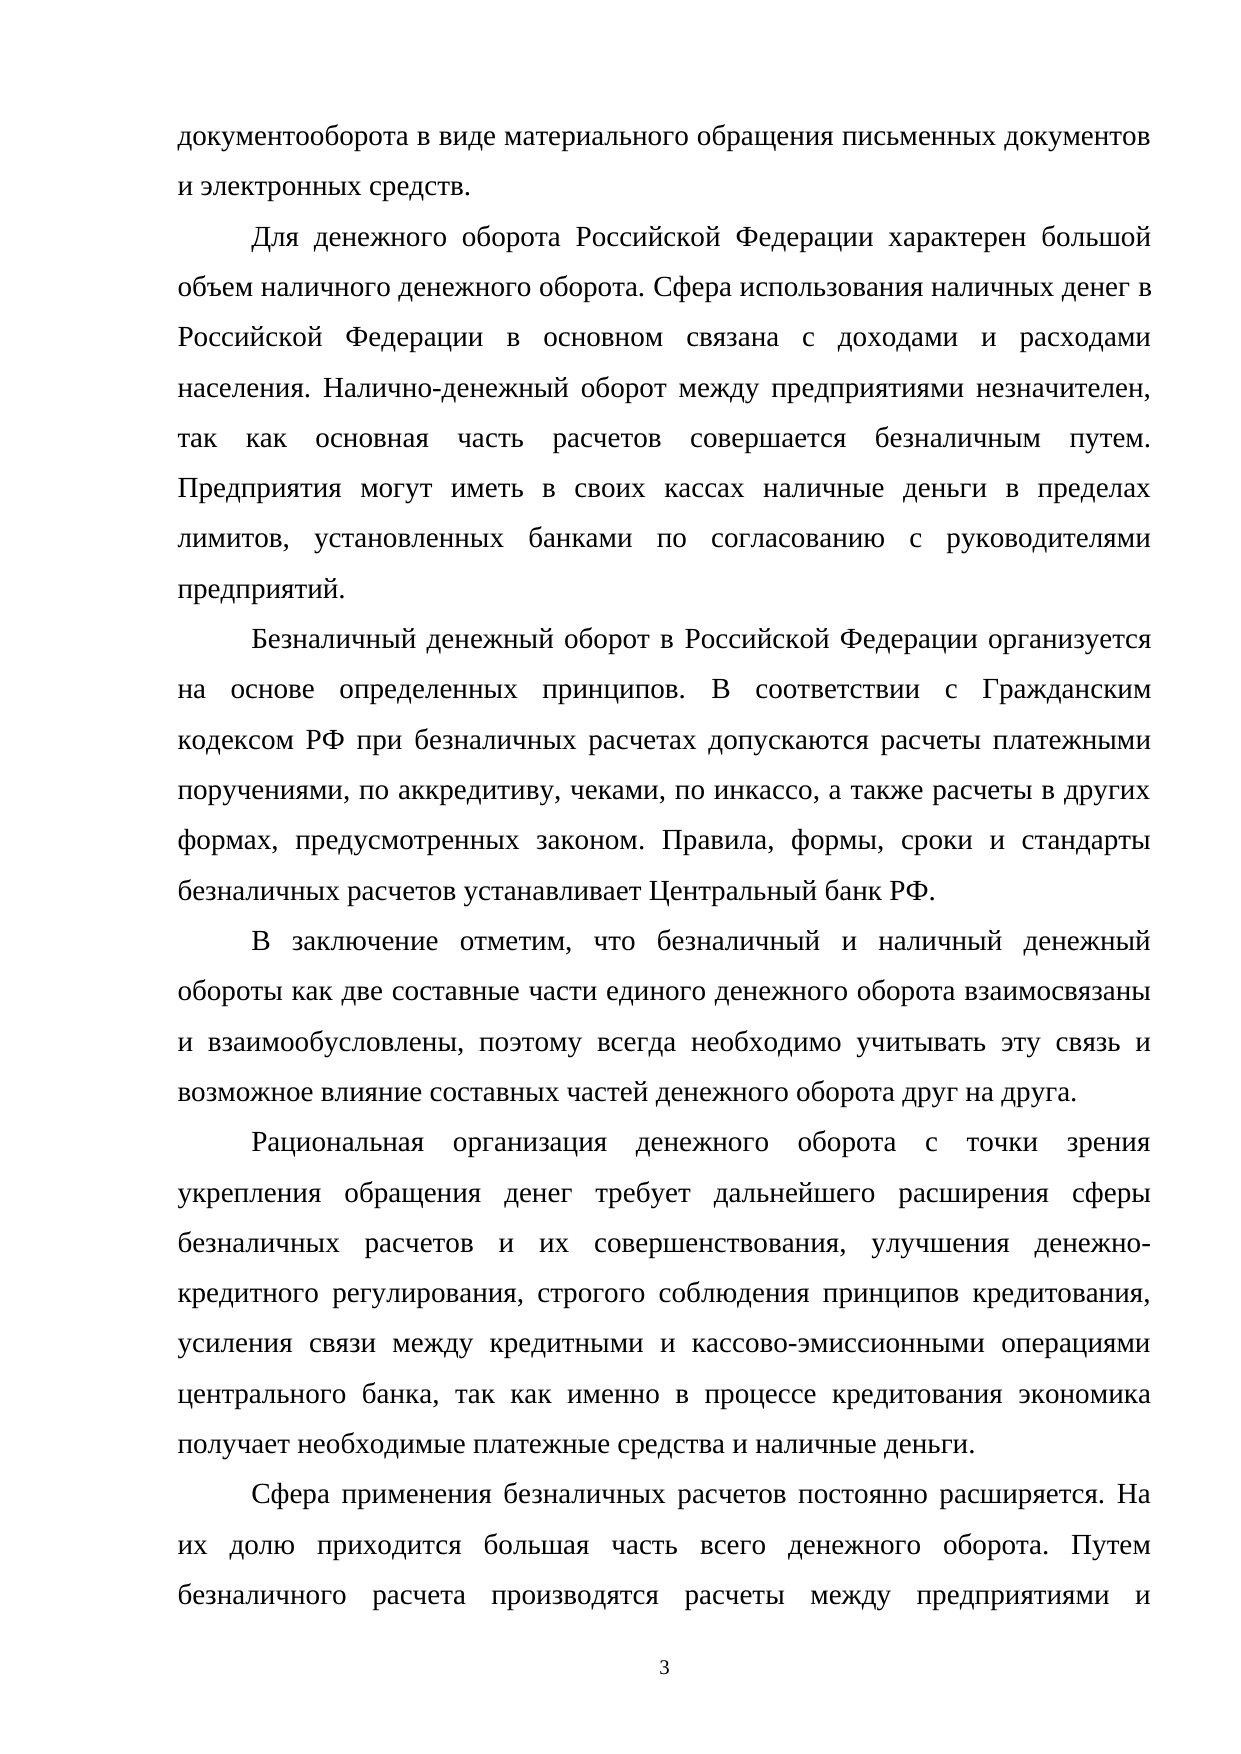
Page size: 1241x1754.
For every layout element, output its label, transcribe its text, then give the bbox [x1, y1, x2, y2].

text Для денежного оборота Российской Федерации характерен большой объем наличного денежного оборота. Сфера использования наличных денег в Российской Федерации в основном связана с доходами и расходами населения. Налично-денежный оборот между предприятиями незначителен, так как основная часть расчетов совершается безналичным путем. Предприятия могут иметь в своих кассах наличные деньги в пределах лимитов, установленных банками по согласованию с руководителями предприятий. [177, 219, 1152, 604]
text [177, 1477, 1152, 1611]
text В заключение отметим, что безналичный и наличный денежный обороты как две составные части единого денежного оборота взаимосвязаны и взаимообусловлены, поэтому всегда необходимо учитывать эту связь и возможное влияние составных частей денежного оборота друг на друга. [177, 923, 1152, 1108]
text Рациональная организация денежного оборота с точки зрения укрепления обращения денег требует дальнейшего расширения сферы безналичных расчетов и их совершенствования, улучшения денежно-кредитного регулирования, строгого соблюдения принципов кредитования, усиления связи между кредитными и кассово-эмиссионными операциями центрального банка, так как именно в процессе кредитования экономика получает необходимые платежные средства и наличные деньги. [177, 1124, 1152, 1460]
text Безналичный денежный оборот в Российской Федерации организуется на основе определенных принципов. В соответствии с Гражданским кодексом РФ при безналичных расчетах допускаются расчеты платежными поручениями, по аккредитиву, чеками, по инкассо, а также расчеты в других формах, предусмотренных законом. Правила, формы, сроки и стандарты безналичных расчетов устанавливает Центральный банк РФ. [177, 621, 1152, 906]
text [177, 118, 1152, 202]
